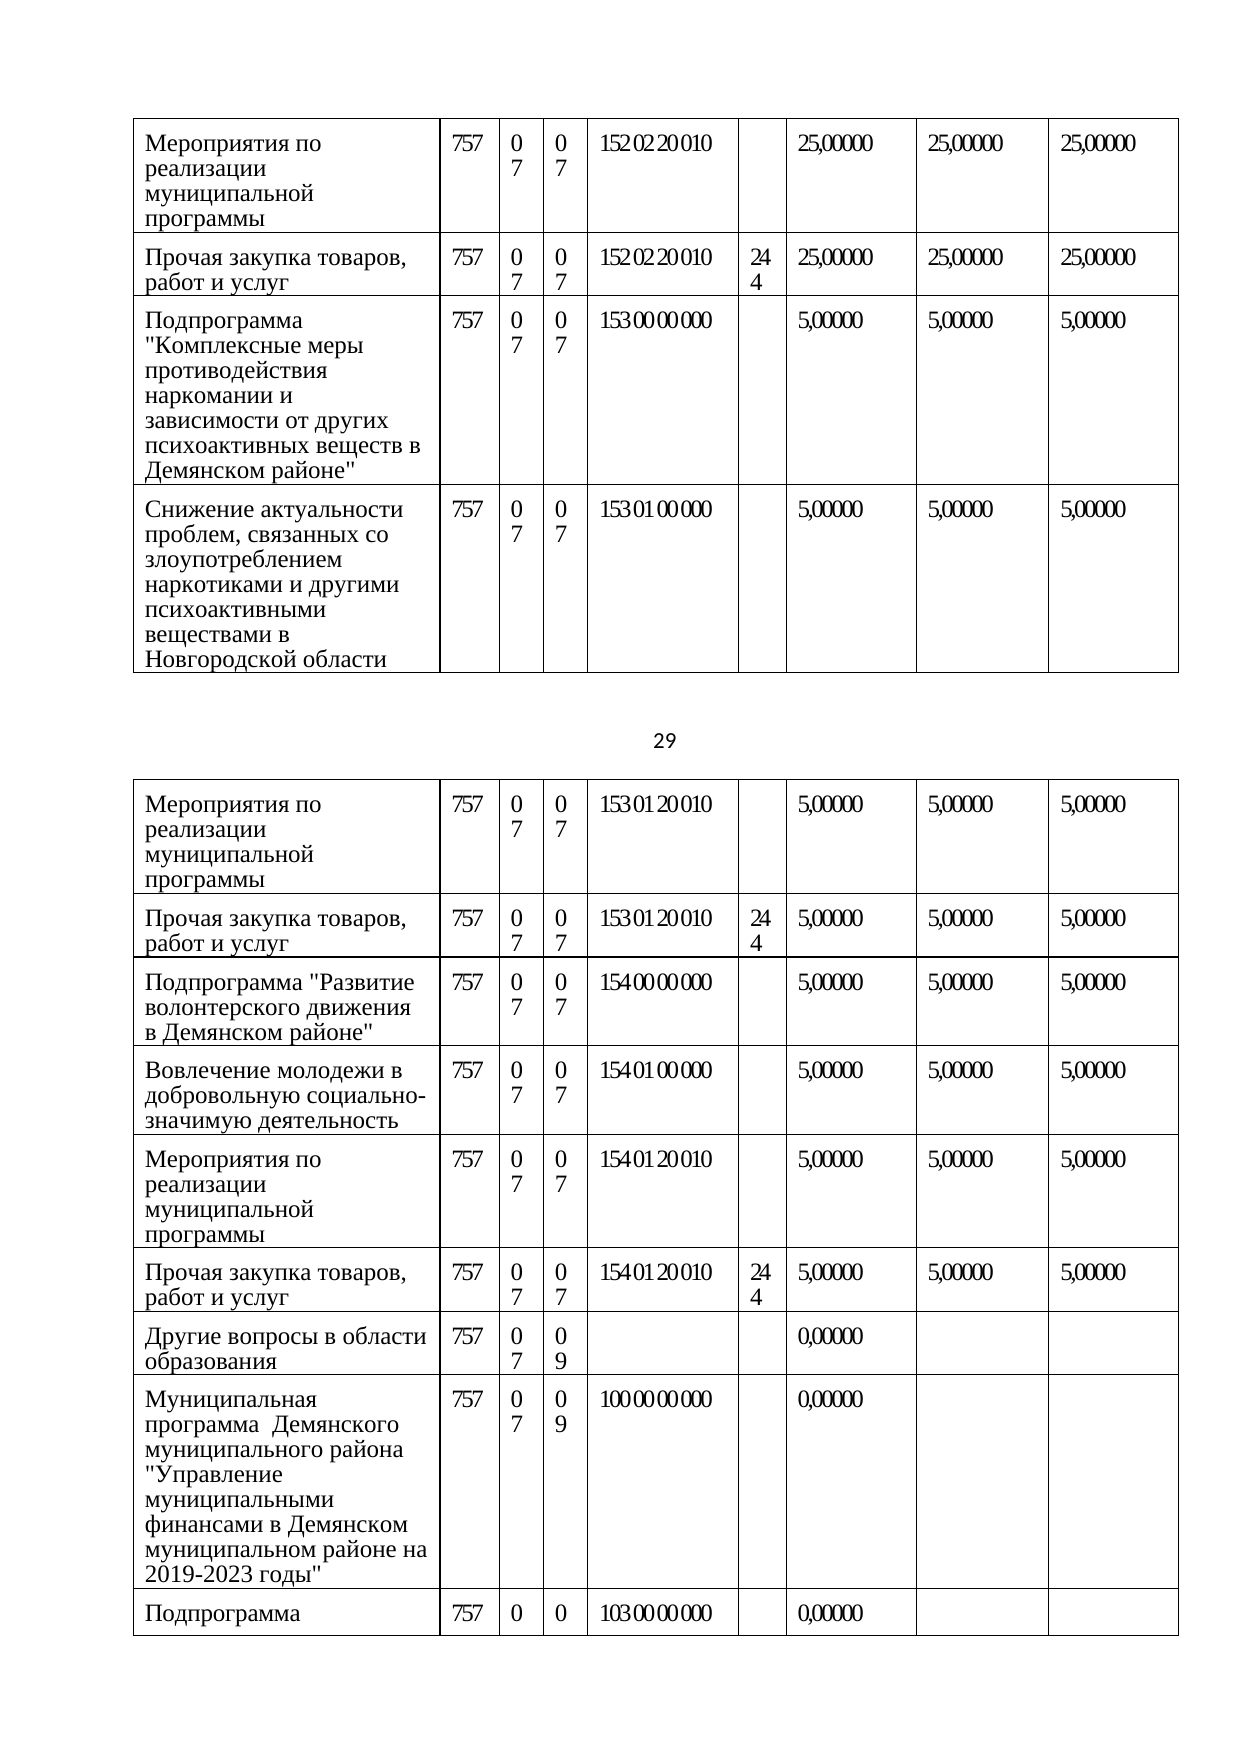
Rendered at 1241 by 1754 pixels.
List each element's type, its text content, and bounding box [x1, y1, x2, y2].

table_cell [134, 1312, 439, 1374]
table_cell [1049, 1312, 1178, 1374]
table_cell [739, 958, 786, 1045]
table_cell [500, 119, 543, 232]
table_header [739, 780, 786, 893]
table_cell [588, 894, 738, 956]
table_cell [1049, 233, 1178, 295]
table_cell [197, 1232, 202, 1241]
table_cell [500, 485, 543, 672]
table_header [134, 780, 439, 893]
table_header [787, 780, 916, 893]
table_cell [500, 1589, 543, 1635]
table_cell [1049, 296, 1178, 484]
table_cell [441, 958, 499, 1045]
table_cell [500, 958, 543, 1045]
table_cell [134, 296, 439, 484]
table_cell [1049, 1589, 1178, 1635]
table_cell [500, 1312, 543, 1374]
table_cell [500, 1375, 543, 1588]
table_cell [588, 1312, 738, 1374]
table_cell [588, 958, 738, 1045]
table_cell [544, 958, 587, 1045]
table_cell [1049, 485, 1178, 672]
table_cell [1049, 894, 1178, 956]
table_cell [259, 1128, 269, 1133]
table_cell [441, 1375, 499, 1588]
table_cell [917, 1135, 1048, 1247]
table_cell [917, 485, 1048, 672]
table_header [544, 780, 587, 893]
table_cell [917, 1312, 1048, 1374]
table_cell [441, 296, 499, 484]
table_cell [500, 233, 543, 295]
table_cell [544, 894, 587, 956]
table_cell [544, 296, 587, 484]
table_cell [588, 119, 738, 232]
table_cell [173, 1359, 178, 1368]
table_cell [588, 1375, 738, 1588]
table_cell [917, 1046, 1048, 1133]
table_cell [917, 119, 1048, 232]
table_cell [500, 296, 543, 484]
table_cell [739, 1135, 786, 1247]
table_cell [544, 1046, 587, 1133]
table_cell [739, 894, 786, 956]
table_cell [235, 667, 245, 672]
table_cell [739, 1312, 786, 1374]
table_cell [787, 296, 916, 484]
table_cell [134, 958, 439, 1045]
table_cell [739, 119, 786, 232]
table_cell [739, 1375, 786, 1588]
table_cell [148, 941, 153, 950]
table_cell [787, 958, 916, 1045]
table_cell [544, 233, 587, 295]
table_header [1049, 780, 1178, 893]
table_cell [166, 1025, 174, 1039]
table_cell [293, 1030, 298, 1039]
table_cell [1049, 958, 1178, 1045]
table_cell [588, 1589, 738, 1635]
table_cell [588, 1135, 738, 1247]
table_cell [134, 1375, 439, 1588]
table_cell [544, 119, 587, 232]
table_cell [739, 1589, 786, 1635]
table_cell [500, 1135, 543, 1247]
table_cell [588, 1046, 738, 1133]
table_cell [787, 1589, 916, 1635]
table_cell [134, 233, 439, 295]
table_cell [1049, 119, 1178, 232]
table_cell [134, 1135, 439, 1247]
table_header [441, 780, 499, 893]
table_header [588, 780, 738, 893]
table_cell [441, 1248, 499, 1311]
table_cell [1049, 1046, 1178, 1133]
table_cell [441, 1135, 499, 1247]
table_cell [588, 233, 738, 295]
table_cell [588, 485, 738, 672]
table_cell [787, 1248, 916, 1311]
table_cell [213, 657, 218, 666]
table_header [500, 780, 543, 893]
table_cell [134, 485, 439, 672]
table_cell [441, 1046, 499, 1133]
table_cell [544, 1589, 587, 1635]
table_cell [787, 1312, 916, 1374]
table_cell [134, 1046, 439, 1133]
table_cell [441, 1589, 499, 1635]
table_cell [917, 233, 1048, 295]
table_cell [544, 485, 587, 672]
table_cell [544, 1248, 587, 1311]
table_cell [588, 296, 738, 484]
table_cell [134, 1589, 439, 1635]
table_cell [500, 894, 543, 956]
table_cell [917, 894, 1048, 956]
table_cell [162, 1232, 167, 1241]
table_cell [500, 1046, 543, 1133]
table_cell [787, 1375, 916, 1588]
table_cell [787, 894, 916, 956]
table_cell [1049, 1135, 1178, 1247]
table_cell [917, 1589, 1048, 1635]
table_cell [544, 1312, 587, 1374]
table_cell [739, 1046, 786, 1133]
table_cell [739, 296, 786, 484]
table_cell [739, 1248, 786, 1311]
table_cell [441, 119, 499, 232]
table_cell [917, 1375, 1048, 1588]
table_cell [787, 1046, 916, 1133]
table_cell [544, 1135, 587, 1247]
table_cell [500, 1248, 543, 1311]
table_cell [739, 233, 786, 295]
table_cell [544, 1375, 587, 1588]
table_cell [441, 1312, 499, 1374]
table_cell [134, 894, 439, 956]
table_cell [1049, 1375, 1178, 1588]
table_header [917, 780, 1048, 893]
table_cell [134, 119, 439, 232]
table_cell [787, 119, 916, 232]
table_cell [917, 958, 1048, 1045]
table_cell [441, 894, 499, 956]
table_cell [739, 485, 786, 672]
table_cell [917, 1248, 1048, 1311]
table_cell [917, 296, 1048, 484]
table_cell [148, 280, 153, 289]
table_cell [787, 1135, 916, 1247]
text 29 [177, 726, 1152, 754]
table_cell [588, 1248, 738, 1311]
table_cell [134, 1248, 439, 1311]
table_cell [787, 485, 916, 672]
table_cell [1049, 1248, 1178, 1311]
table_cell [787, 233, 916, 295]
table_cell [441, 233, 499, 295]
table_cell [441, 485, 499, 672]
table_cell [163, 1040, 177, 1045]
